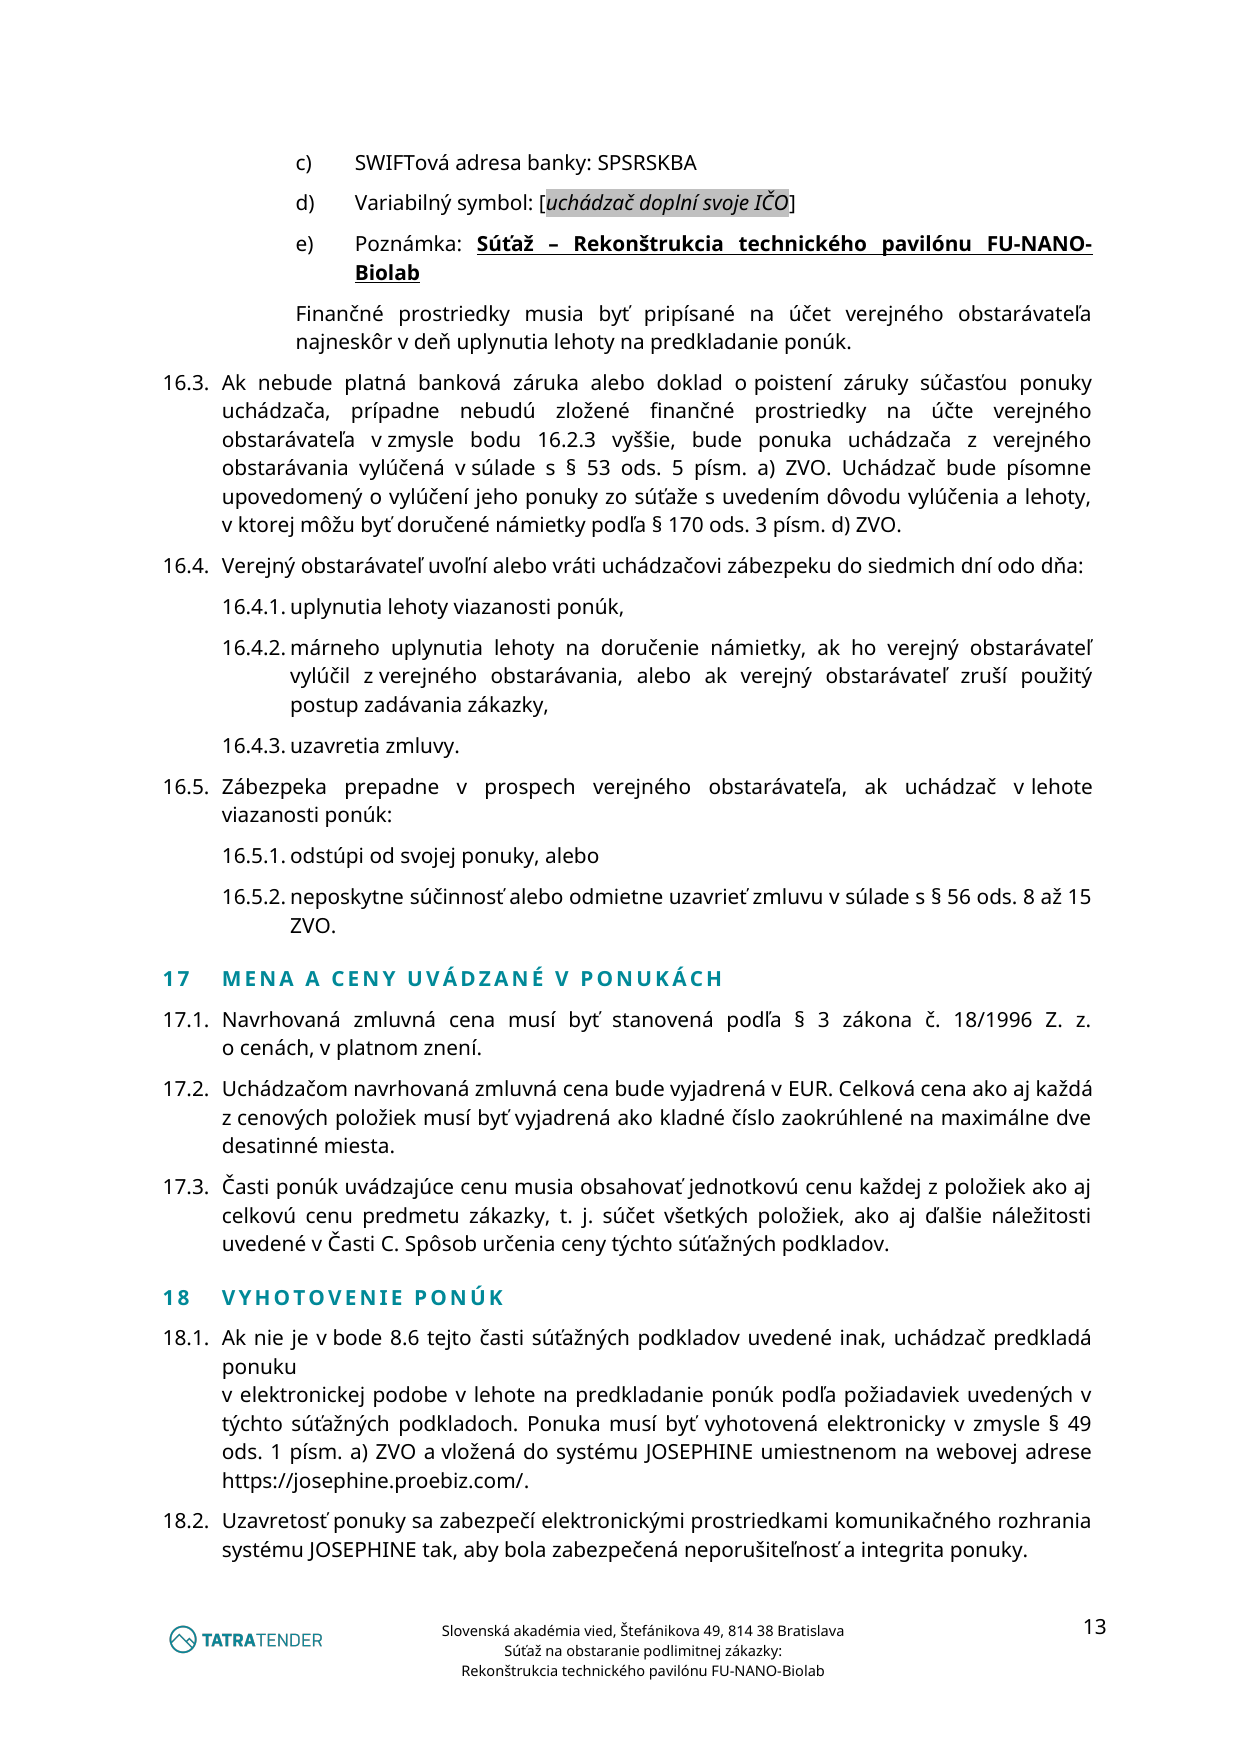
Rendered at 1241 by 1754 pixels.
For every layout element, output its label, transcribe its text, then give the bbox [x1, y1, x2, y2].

subtitle neposkytne súčinnosť alebo odmietne uzavrieť zmluvu v súlade s § 56 ods. 8 až 15 ZVO. [222, 882, 1093, 939]
subtitle Zábezpeka prepadne v prospech verejného obstarávateľa, ak uchádzač v lehote viazanosti ponúk: [162, 772, 1093, 829]
subtitle Časti ponúk uvádzajúce cenu musia obsahovať jednotkovú cenu každej z položiek ako aj celkovú cenu predmetu zákazky, t. j. súčet všetkých položiek, ako aj ďalšie náležitosti uvedené v Časti C. Spôsob určenia ceny týchto súťažných podkladov. [162, 1172, 1093, 1258]
subtitle Vyhotovenie ponúk [162, 1283, 1093, 1311]
list Variabilný symbol: [uchádzač doplní svoje IČO] [295, 188, 1093, 217]
subtitle márneho uplynutia lehoty na doručenie námietky, ak ho verejný obstarávateľ vylúčil z verejného obstarávania, alebo ak verejný obstarávateľ zruší použitý postup zadávania zákazky, [222, 633, 1093, 718]
subtitle Verejný obstarávateľ uvoľní alebo vráti uchádzačovi zábezpeku do siedmich dní odo dňa: [162, 551, 1093, 580]
list Poznámka: Súťaž – Rekonštrukcia technického pavilónu FU-NANO-Biolab [295, 229, 1093, 286]
subtitle Uzavretosť ponuky sa zabezpečí elektronickými prostriedkami komunikačného rozhrania systému JOSEPHINE tak, aby bola zabezpečená neporušiteľnosť a integrita ponuky. [162, 1507, 1093, 1563]
subtitle uzavretia zmluvy. [222, 731, 1093, 759]
subtitle Uchádzačom navrhovaná zmluvná cena bude vyjadrená v EUR. Celková cena ako aj každá z cenových položiek musí byť vyjadrená ako kladné číslo zaokrúhlené na maximálne dve desatinné miesta. [162, 1074, 1093, 1160]
subtitle Ak nebude platná banková záruka alebo doklad o poistení záruky súčasťou ponuky uchádzača, prípadne nebudú zložené finančné prostriedky na účte verejného obstarávateľa v zmysle bodu 16.2.3 vyššie, bude ponuka uchádzača z verejného obstarávania vylúčená v súlade s § 53 ods. 5 písm. a) ZVO. Uchádzač bude písomne upovedomený o vylúčení jeho ponuky zo súťaže s uvedením dôvodu vylúčenia a lehoty, v ktorej môžu byť doručené námietky podľa § 170 ods. 3 písm. d) ZVO. [162, 368, 1093, 539]
subtitle Ak nie je v bode 8.6 tejto časti súťažných podkladov uvedené inak, uchádzač predkladá ponuku v elektronickej podobe v lehote na predkladanie ponúk podľa požiadaviek uvedených v týchto súťažných podkladoch. Ponuka musí byť vyhotovená elektronicky v zmysle § 49 ods. 1 písm. a) ZVO a vložená do systému JOSEPHINE umiestnenom na webovej adrese https://josephine.proebiz.com/. [162, 1323, 1093, 1494]
subtitle Navrhovaná zmluvná cena musí byť stanovená podľa § 3 zákona č. 18/1996 Z. z. o cenách, v platnom znení. [162, 1005, 1093, 1062]
picture [162, 1612, 335, 1665]
subtitle uplynutia lehoty viazanosti ponúk, [222, 592, 1093, 621]
subtitle Mena a ceny uvádzané v ponukách [162, 964, 1093, 993]
list SWIFTová adresa banky: SPSRSKBA [295, 148, 1093, 176]
subtitle odstúpi od svojej ponuky, alebo [222, 841, 1093, 870]
text Finančné prostriedky musia byť pripísané na účet verejného obstarávateľa najneskôr v deň uplynutia lehoty na predkladanie ponúk. [295, 299, 1093, 356]
